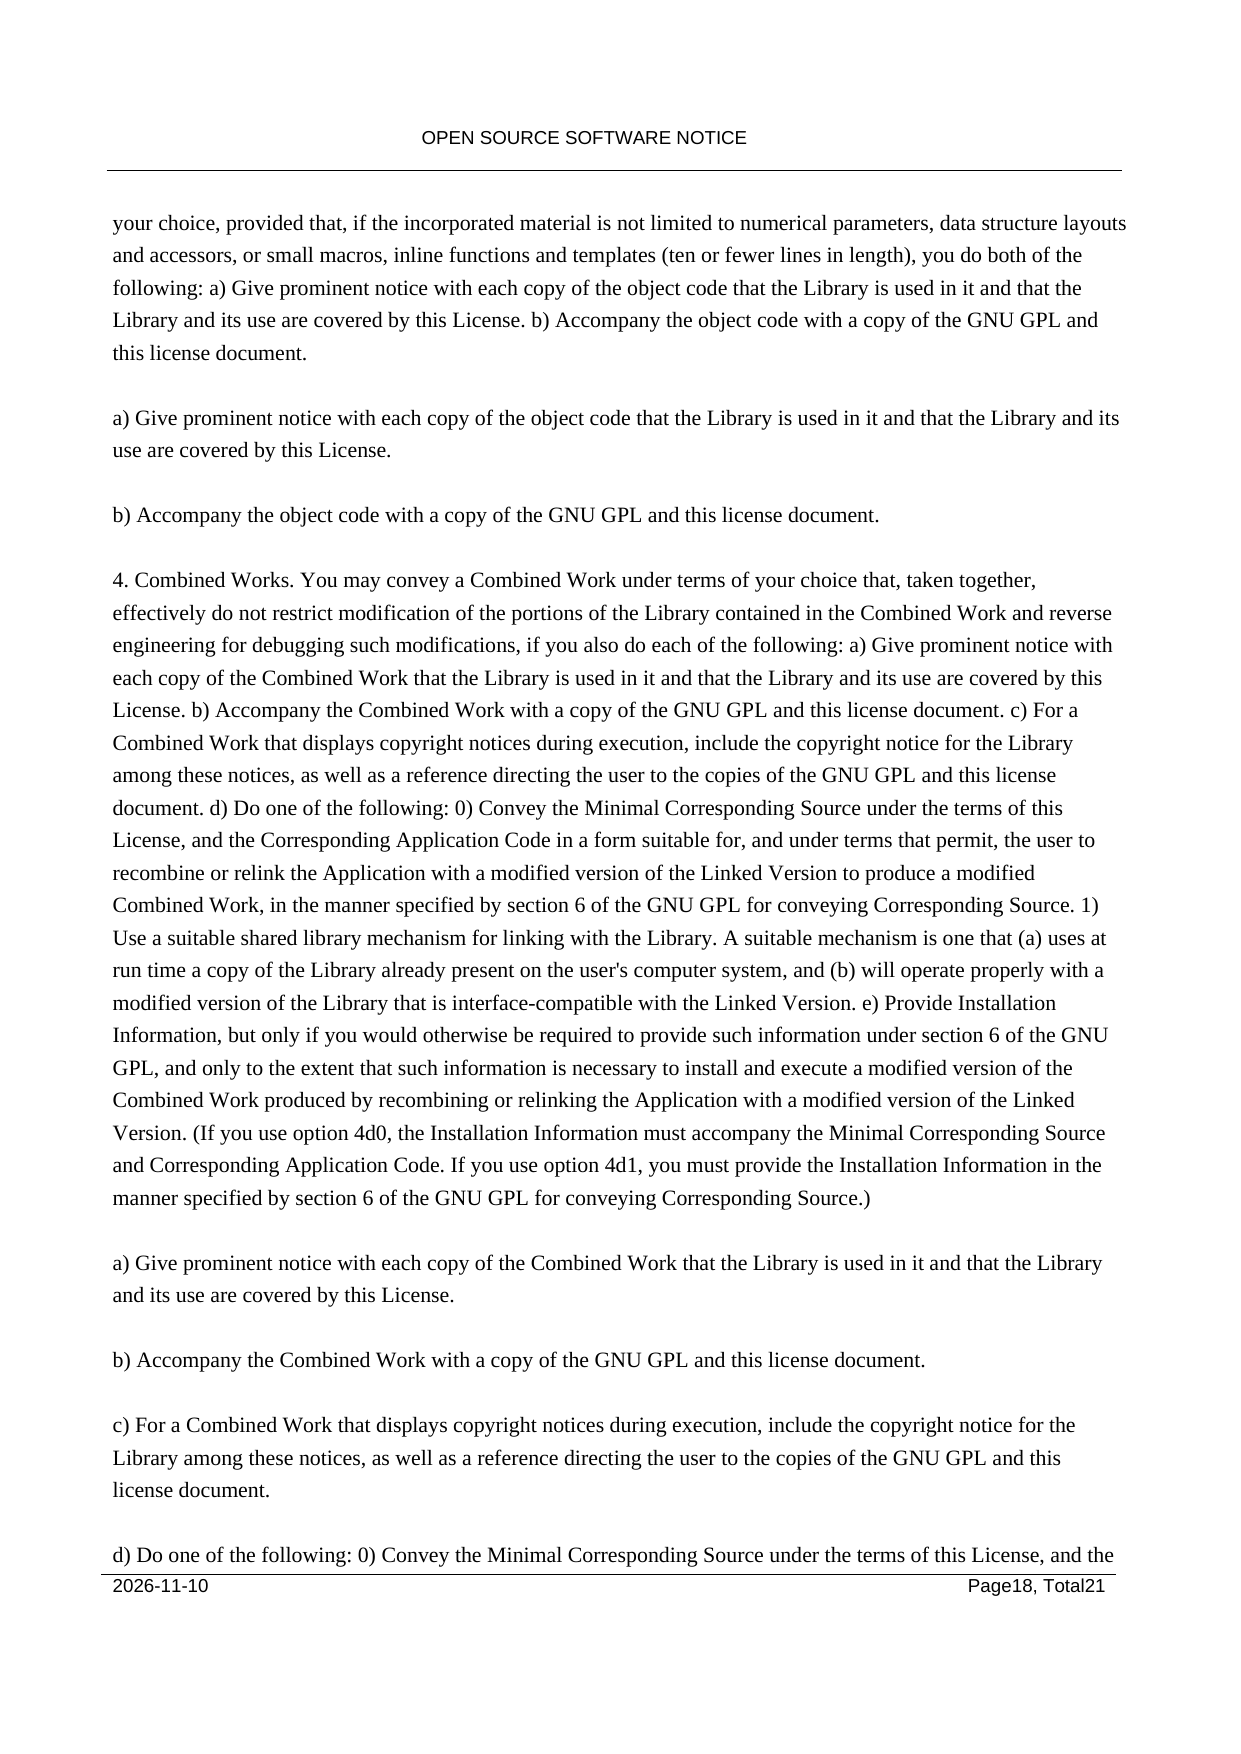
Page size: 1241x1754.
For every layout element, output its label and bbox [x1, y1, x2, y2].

text [112, 206, 1128, 1571]
